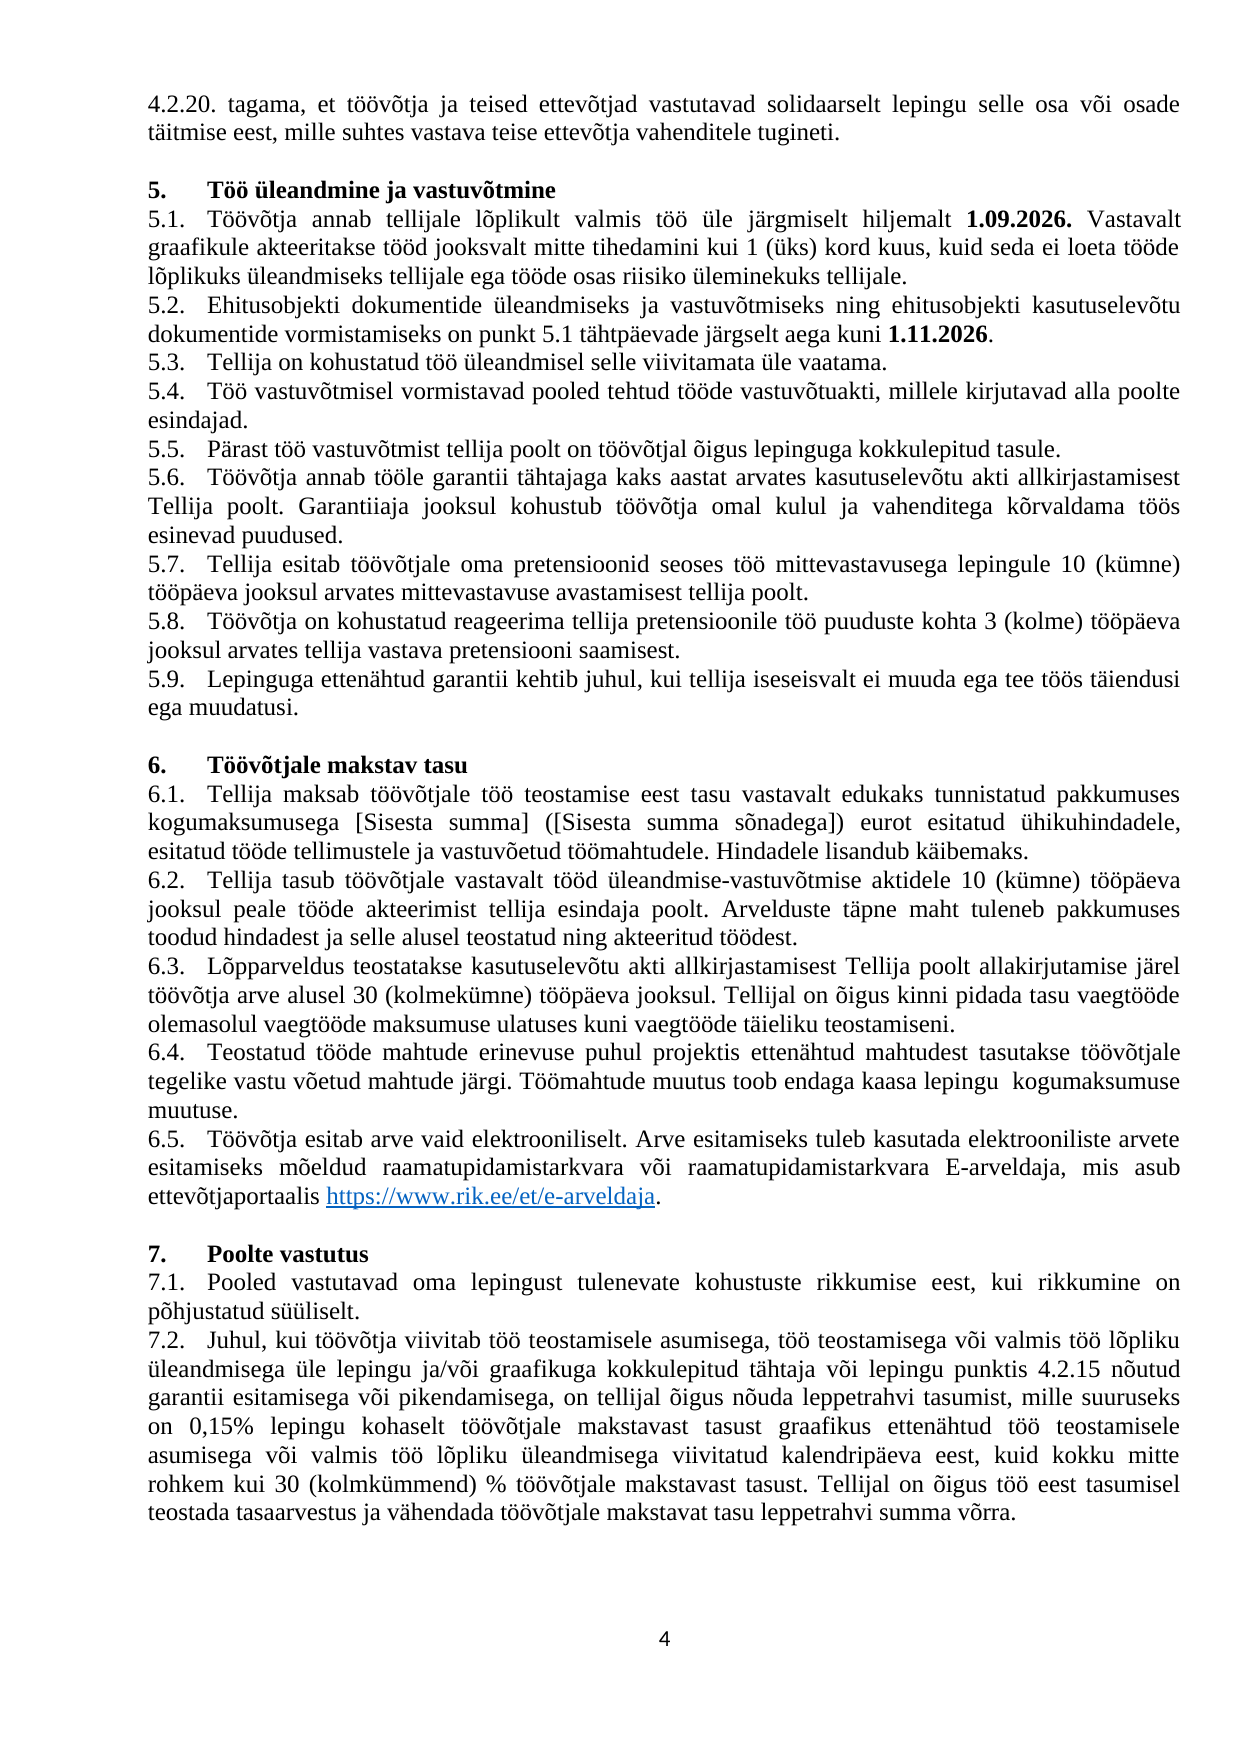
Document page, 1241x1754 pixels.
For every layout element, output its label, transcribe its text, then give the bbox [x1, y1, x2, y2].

text Töövõtjale makstav tasu [148, 750, 1181, 779]
text Töö vastuvõtmisel vormistavad pooled tehtud tööde vastuvõtuakti, millele kirjutavad alla poolte esindajad. [148, 376, 1181, 434]
text Ehitusobjekti dokumentide üleandmiseks ja vastuvõtmiseks ning ehitusobjekti kasutuselevõtu dokumentide vormistamiseks on punkt 5.1 tähtpäevade järgselt aega kuni . [148, 290, 1181, 347]
text Pärast töö vastuvõtmist tellija poolt on töövõtjal õigus lepinguga kokkulepitud tasule. [148, 434, 1181, 462]
text 4.2.20. tagama, et töövõtja ja teised ettevõtjad vastutavad solidaarselt lepingu selle osa või osade täitmise eest, mille suhtes vastava teise ettevõtja vahenditele tugineti. [148, 89, 1181, 146]
text Töövõtja on kohustatud reageerima tellija pretensioonile töö puuduste kohta 3 (kolme) tööpäeva jooksul arvates tellija vastava pretensiooni saamisest. [148, 606, 1181, 664]
text Töövõtja annab tööle garantii tähtajaga kaks aastat arvates kasutuselevõtu akti allkirjastamisest Tellija poolt. Garantiiaja jooksul kohustub töövõtja omal kulul ja vahenditega kõrvaldama töös esinevad puudused. [148, 462, 1181, 549]
text Pooled vastutavad oma lepingust tulenevate kohustuste rikkumise eest, kui rikkumine on põhjustatud süüliselt. [148, 1267, 1181, 1325]
text Töövõtja esitab arve vaid elektrooniliselt. Arve esitamiseks tuleb kasutada elektrooniliste arvete esitamiseks mõeldud raamatupidamistarkvara või raamatupidamistarkvara E-arveldaja, mis asub ettevõtjaportaalis https://www.rik.ee/et/e-arveldaja. [148, 1124, 1181, 1210]
text Teostatud tööde mahtude erinevuse puhul projektis ettenähtud mahtudest tasutakse töövõtjale tegelike vastu võetud mahtude järgi. Töömahtude muutus toob endaga kaasa lepingu kogumaksumuse muutuse. [148, 1037, 1181, 1124]
text Tellija esitab töövõtjale oma pretensioonid seoses töö mittevastavusega lepingule 10 (kümne) tööpäeva jooksul arvates mittevastavuse avastamisest tellija poolt. [148, 549, 1181, 606]
text Lepinguga ettenähtud garantii kehtib juhul, kui tellija iseseisvalt ei muuda ega tee töös täiendusi ega muudatusi. [148, 664, 1181, 721]
text Tellija tasub töövõtjale vastavalt tööd üleandmise-vastuvõtmise aktidele 10 (kümne) tööpäeva jooksul peale tööde akteerimist tellija esindaja poolt. Arvelduste täpne maht tuleneb pakkumuses toodud hindadest ja selle alusel teostatud ning akteeritud töödest. [148, 865, 1181, 951]
text Juhul, kui töövõtja viivitab töö teostamisele asumisega, töö teostamisega või valmis töö lõpliku üleandmisega üle lepingu ja/või graafikuga kokkulepitud tähtaja või lepingu punktis 4.2.15 nõutud garantii esitamisega või pikendamisega, on tellijal õigus nõuda leppetrahvi tasumist, mille suuruseks on 0,15% lepingu kohaselt töövõtjale makstavast tasust graafikus ettenähtud töö teostamisele asumisega või valmis töö lõpliku üleandmisega viivitatud kalendripäeva eest, kuid kokku mitte rohkem kui 30 (kolmkümmend) % töövõtjale makstavast tasust. Tellijal on õigus töö eest tasumisel teostada tasaarvestus ja vähendada töövõtjale makstavat tasu leppetrahvi summa võrra. [148, 1325, 1181, 1526]
text Lõpparveldus teostatakse kasutuselevõtu akti allkirjastamisest Tellija poolt allakirjutamise järel töövõtja arve alusel 30 (kolmekümne) tööpäeva jooksul. Tellijal on õigus kinni pidada tasu vaegtööde olemasolul vaegtööde maksumuse ulatuses kuni vaegtööde täieliku teostamiseni. [148, 951, 1181, 1037]
text Töövõtja annab tellijale lõplikult valmis töö üle järgmiselt hiljemalt 1.09.2026. Vastavalt graafikule akteeritakse tööd jooksvalt mitte tihedamini kui 1 (üks) kord kuus, kuid seda ei loeta tööde lõplikuks üleandmiseks tellijale ega tööde osas riisiko üleminekuks tellijale. [148, 204, 1181, 290]
text Tellija maksab töövõtjale töö teostamise eest tasu vastavalt edukaks tunnistatud pakkumuses kogumaksumusega (eurot esitatud ühikuhindadele, esitatud tööde tellimustele ja vastuvõetud töömahtudele. Hindadele lisandub käibemaks. [148, 779, 1181, 865]
text Töö üleandmine ja vastuvõtmine [148, 175, 1181, 204]
text Tellija on kohustatud töö üleandmisel selle viivitamata üle vaatama. [148, 347, 1181, 376]
text Poolte vastutus [148, 1239, 1181, 1267]
